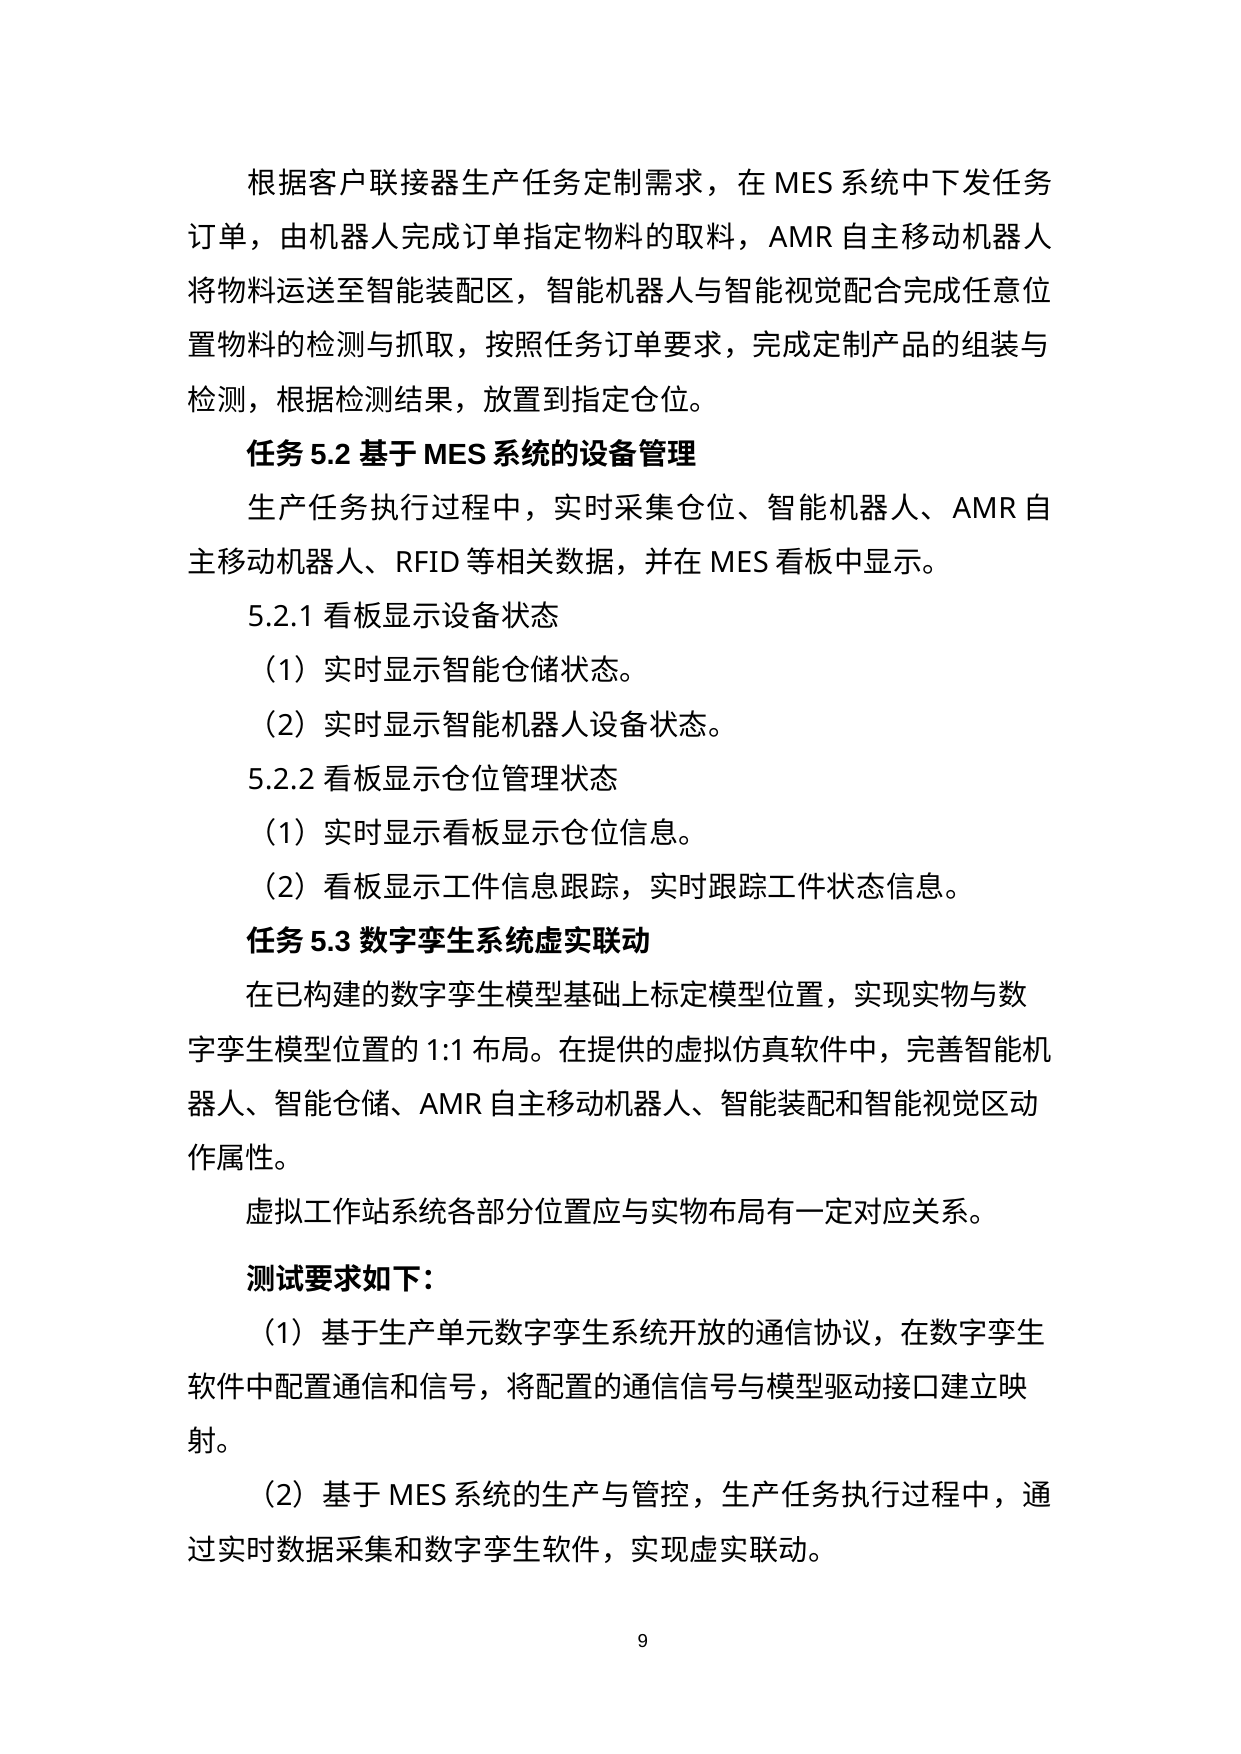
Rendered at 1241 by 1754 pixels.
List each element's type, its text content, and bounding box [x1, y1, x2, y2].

text 5.2.1 看板显示设备状态 [187, 583, 1053, 637]
text （2）基于MES系统的生产与管控，生产任务执行过程中，通过实时数据采集和数字孪生软件，实现虚实联动。 [187, 1462, 1053, 1571]
text （1）实时显示看板显示仓位信息。 [187, 800, 1053, 854]
text （2）实时显示智能机器人设备状态。 [187, 692, 1053, 746]
text 生产任务执行过程中，实时采集仓位、智能机器人、AMR自主移动机器人、RFID等相关数据，并在MES看板中显示。 [187, 475, 1053, 583]
text 5.2.2 看板显示仓位管理状态 [187, 746, 1053, 800]
list 在已构建的数字孪生模型基础上标定模型位置，实现实物与数字孪生模型位置的1:1布局。在提供的虚拟仿真软件中，完善智能机器人、智能仓储、AMR自主移动机器人、智能装配和智能视觉区动作属性。 [187, 962, 1053, 1179]
text （2）看板显示工件信息跟踪，实时跟踪工件状态信息。 [187, 854, 1053, 908]
subtitle 任务5.2 基于MES系统的设备管理 [187, 421, 1053, 475]
text 虚拟工作站系统各部分位置应与实物布局有一定对应关系。 [187, 1179, 1053, 1233]
list （1）基于生产单元数字孪生系统开放的通信协议，在数字孪生软件中配置通信和信号，将配置的通信信号与模型驱动接口建立映射。 [187, 1300, 1053, 1462]
text 根据客户联接器生产任务定制需求，在MES系统中下发任务订单，由机器人完成订单指定物料的取料，AMR自主移动机器人将物料运送至智能装配区，智能机器人与智能视觉配合完成任意位置物料的检测与抓取，按照任务订单要求，完成定制产品的组装与检测，根据检测结果，放置到指定仓位。 [187, 150, 1053, 421]
text 测试要求如下： [187, 1246, 1053, 1300]
text 任务5.3 数字孪生系统虚实联动 [187, 908, 1053, 962]
text （1）实时显示智能仓储状态。 [187, 637, 1053, 692]
